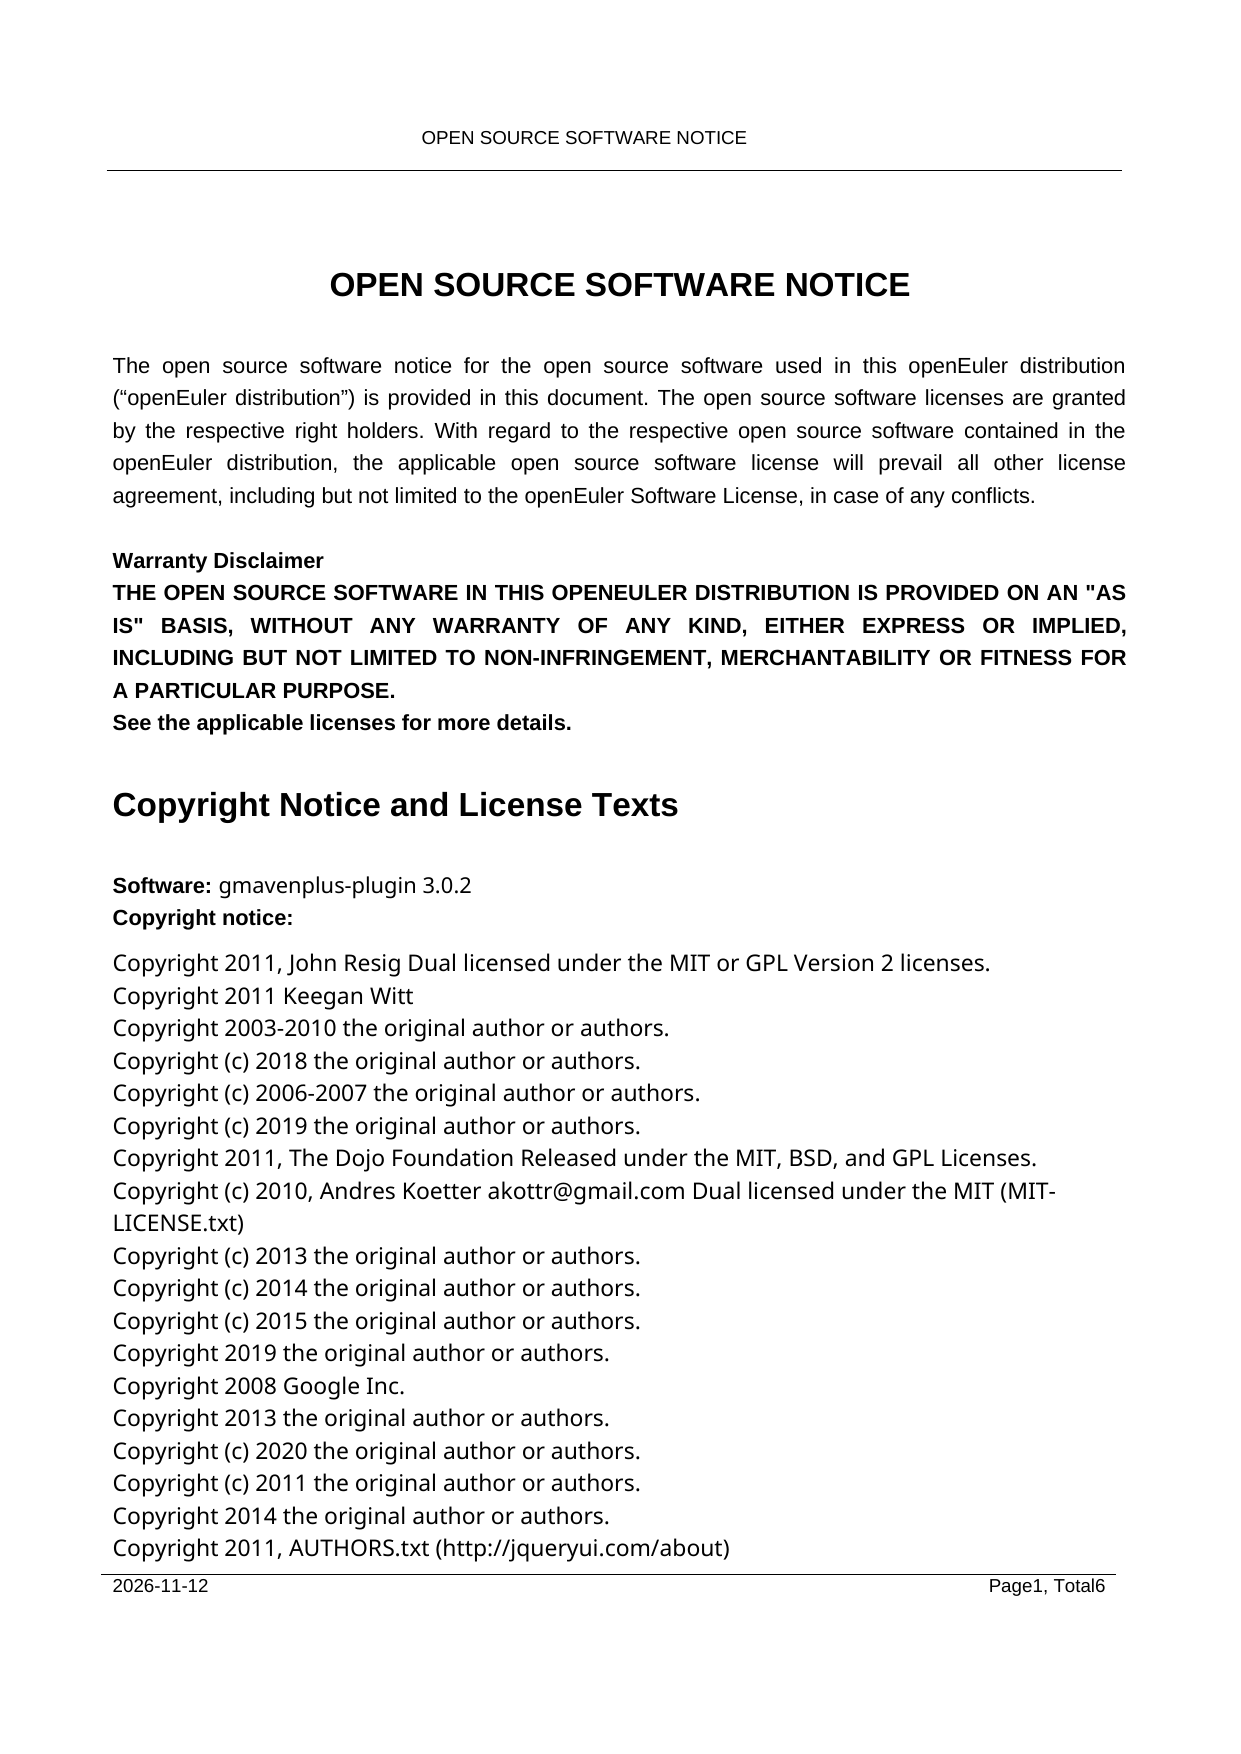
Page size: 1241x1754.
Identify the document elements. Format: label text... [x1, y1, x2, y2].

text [112, 947, 1128, 1564]
title Software: gmavenplus-plugin 3.0.2 [112, 869, 1128, 901]
text OPEN SOURCE SOFTWARE NOTICE [112, 251, 1128, 316]
text THE OPEN SOURCE SOFTWARE IN THIS OPENEULER DISTRIBUTION IS PROVIDED ON AN "AS IS" BASIS, WITHOUT ANY WARRANTY OF ANY KIND, EITHER EXPRESS OR IMPLIED, INCLUDING BUT NOT LIMITED TO NON-INFRINGEMENT, MERCHANTABILITY OR FITNESS FOR A PARTICULAR PURPOSE. See the applicable licenses for more details. [112, 576, 1128, 739]
text The open source software notice for the open source software used in this openEuler distribution (“openEuler distribution”) is provided in this document. The open source software licenses are granted by the respective right holders. With regard to the respective open source software contained in the openEuler distribution, the applicable open source software license will prevail all other license agreement, including but not limited to the openEuler Software License, in case of any conflicts. [112, 349, 1128, 511]
text Warranty Disclaimer [112, 544, 1128, 576]
text Copyright Notice and License Texts [112, 771, 1128, 836]
text Copyright notice: [112, 901, 1128, 934]
